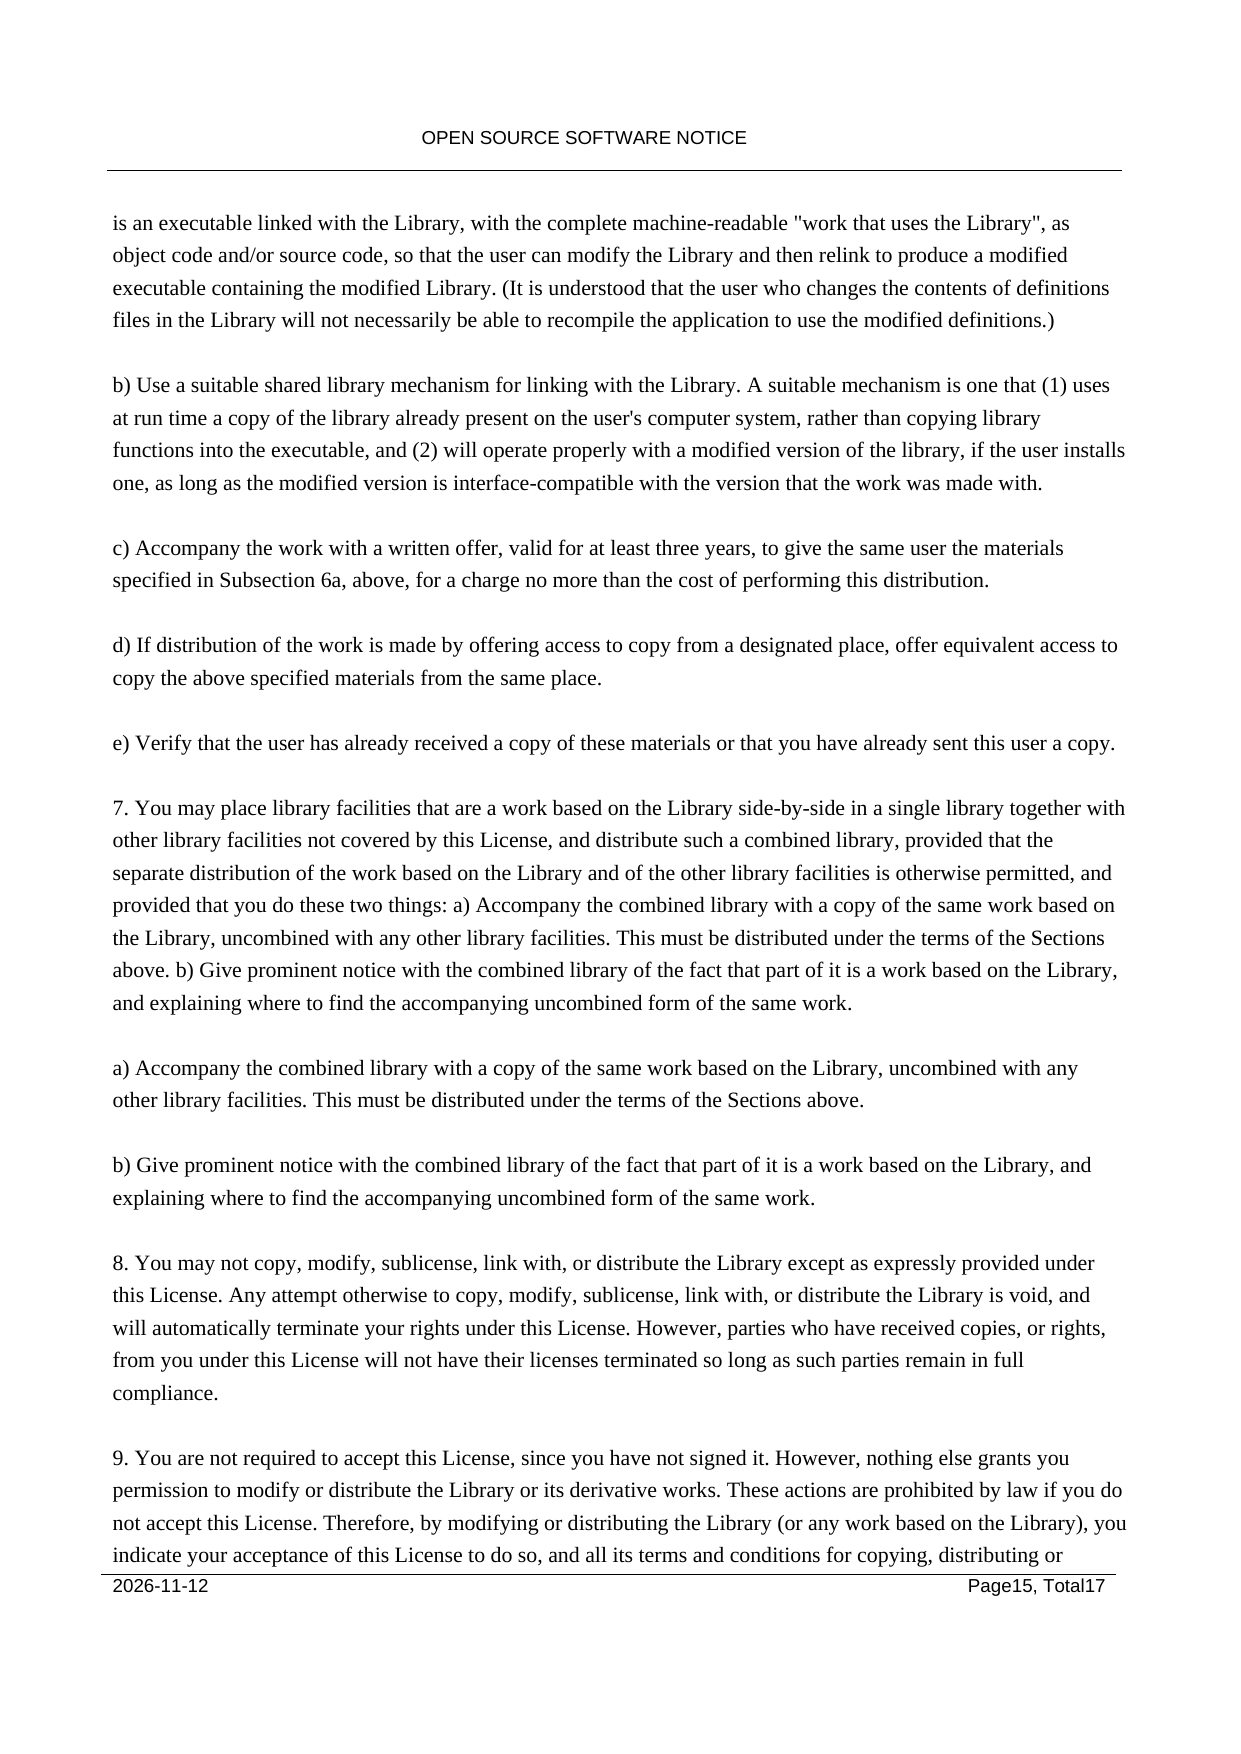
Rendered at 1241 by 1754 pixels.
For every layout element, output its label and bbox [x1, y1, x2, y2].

text [112, 206, 1128, 1571]
